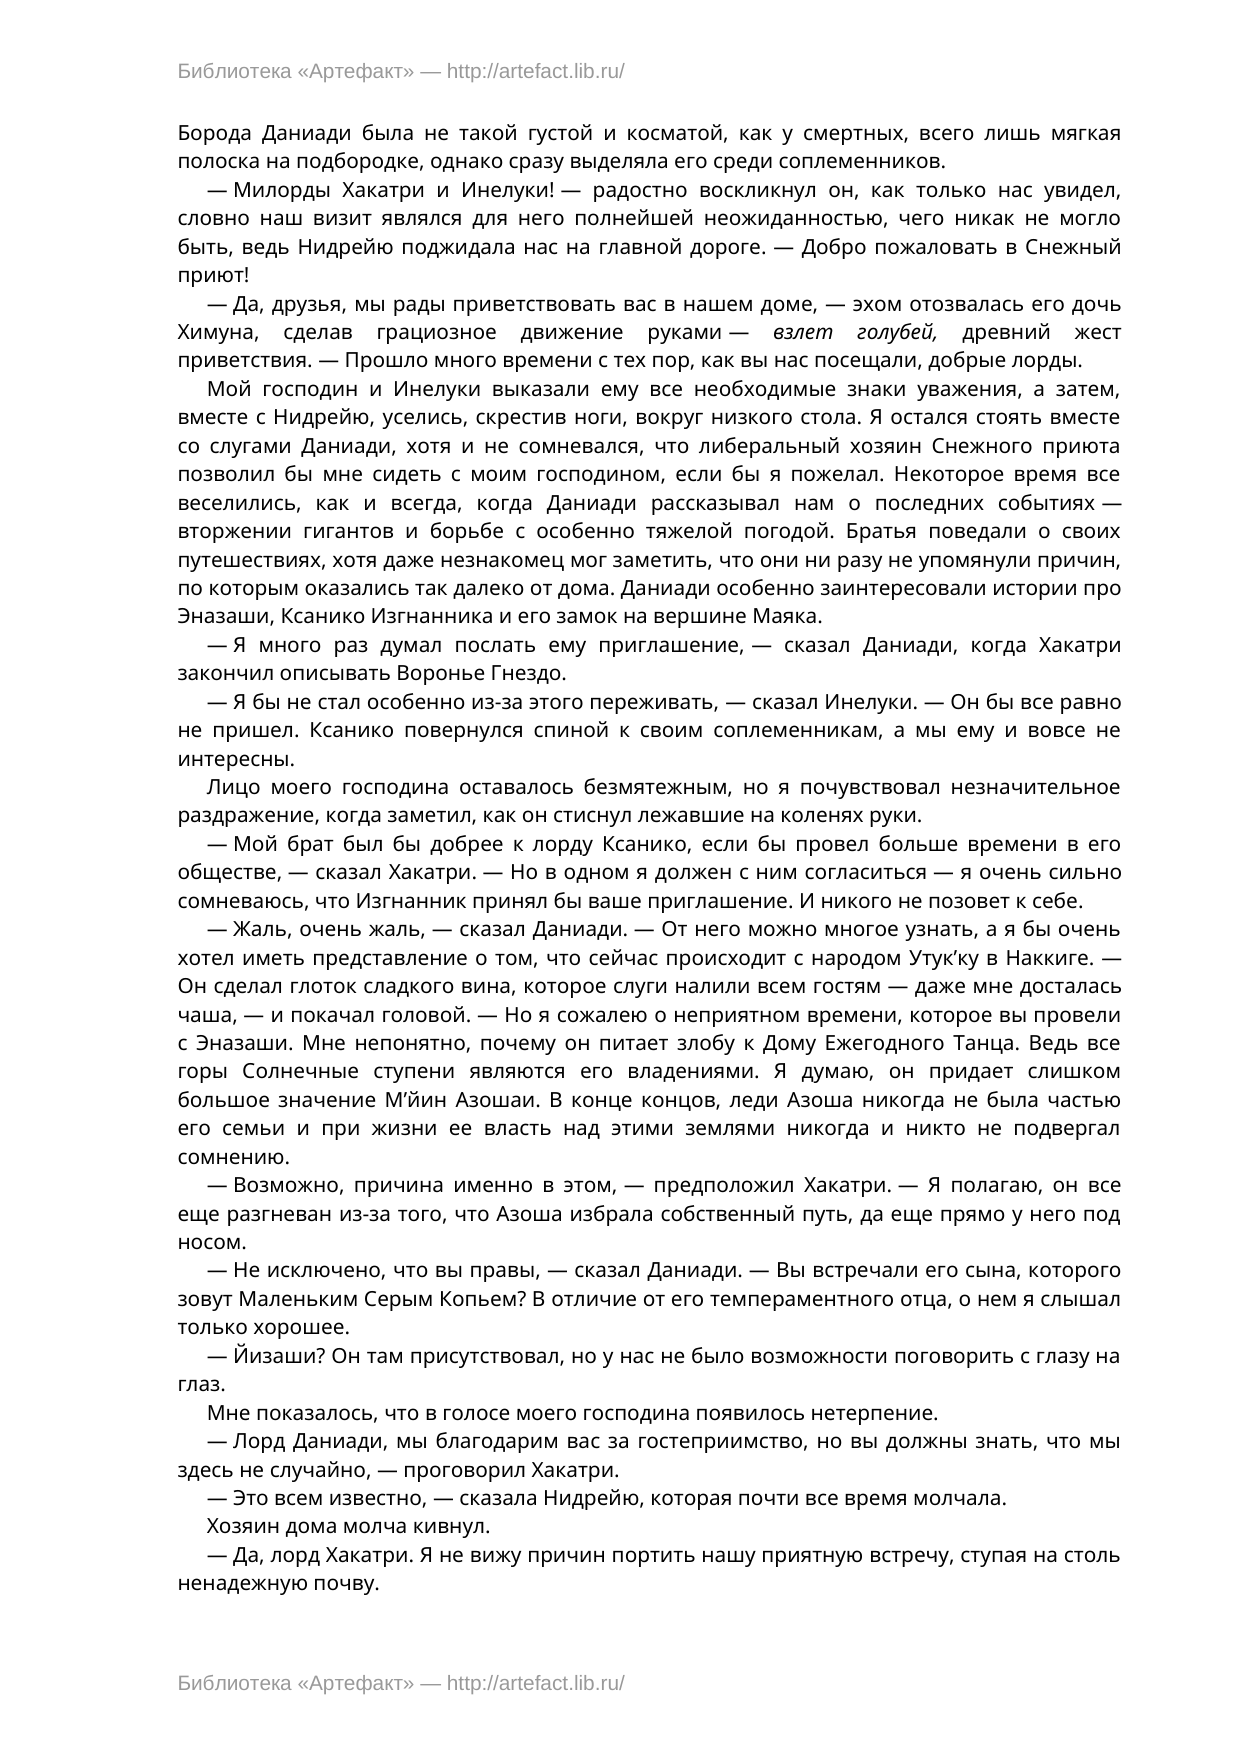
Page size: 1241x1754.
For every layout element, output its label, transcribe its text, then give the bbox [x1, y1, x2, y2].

text — Милорды Хакатри и Инелуки! — радостно воскликнул он, как только нас увидел, словно наш визит являлся для него полнейшей неожиданностью, чего никак не могло быть, ведь Нидрейю поджидала нас на главной дороге. — Добро пожаловать в Снежный приют! [177, 175, 1122, 289]
text — Не исключено, что вы правы, — сказал Даниади. — Вы встречали его сына, которого зовут Маленьким Серым Копьем? В отличие от его темпераментного отца, о нем я слышал только хорошее. [177, 1256, 1122, 1341]
text — Йизаши? Он там присутствовал, но у нас не было возможности поговорить с глазу на глаз. [177, 1341, 1122, 1398]
text — Я много раз думал послать ему приглашение, — сказал Даниади, когда Хакатри закончил описывать Воронье Гнездо. [177, 630, 1122, 687]
text — Это всем известно, — сказала Нидрейю, которая почти все время молчала. [177, 1483, 1122, 1512]
text — Жаль, очень жаль, — сказал Даниади. — От него можно многое узнать, а я бы очень хотел иметь представление о том, что сейчас происходит с народом Утук’ку в Наккиге. — Он сделал глоток сладкого вина, которое слуги налили всем гостям — даже мне досталась чаша, — и покачал головой. — Но я сожалею о неприятном времени, которое вы провели с Эназаши. Мне непонятно, почему он питает злобу к Дому Ежегодного Танца. Ведь все горы Солнечные ступени являются его владениями. Я думаю, он придает слишком большое значение М’йин Азошаи. В конце концов, леди Азоша никогда не была частью его семьи и при жизни ее власть над этими землями никогда и никто не подвергал сомнению. [177, 914, 1122, 1170]
text — Возможно, причина именно в этом, — предположил Хакатри. — Я полагаю, он все еще разгневан из-за того, что Азоша избрала собственный путь, да еще прямо у него под носом. [177, 1170, 1122, 1256]
text — Да, лорд Хакатри. Я не вижу причин портить нашу приятную встречу, ступая на столь ненадежную почву. [177, 1540, 1122, 1597]
text Мне показалось, что в голосе моего господина появилось нетерпение. [177, 1398, 1122, 1426]
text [177, 118, 1122, 175]
text — Лорд Даниади, мы благодарим вас за гостеприимство, но вы должны знать, что мы здесь не случайно, — проговорил Хакатри. [177, 1426, 1122, 1483]
text Мой господин и Инелуки выказали ему все необходимые знаки уважения, а затем, вместе с Нидрейю, уселись, скрестив ноги, вокруг низкого стола. Я остался стоять вместе со слугами Даниади, хотя и не сомневался, что либеральный хозяин Снежного приюта позволил бы мне сидеть с моим господином, если бы я пожелал. Некоторое время все веселились, как и всегда, когда Даниади рассказывал нам о последних событиях — вторжении гигантов и борьбе с особенно тяжелой погодой. Братья поведали о своих путешествиях, хотя даже незнакомец мог заметить, что они ни разу не упомянули причин, по которым оказались так далеко от дома. Даниади особенно заинтересовали истории про Эназаши, Ксанико Изгнанника и его замок на вершине Маяка. [177, 374, 1122, 630]
text — Мой брат был бы добрее к лорду Ксанико, если бы провел больше времени в его обществе, — сказал Хакатри. — Но в одном я должен с ним согласиться — я очень сильно сомневаюсь, что Изгнанник принял бы ваше приглашение. И никого не позовет к себе. [177, 829, 1122, 914]
text Хозяин дома молча кивнул. [177, 1512, 1122, 1540]
text — Да, друзья, мы рады приветствовать вас в нашем доме, — эхом отозвалась его дочь Химуна, сделав грациозное движение руками — взлет голубей, древний жест приветствия. — Прошло много времени с тех пор, как вы нас посещали, добрые лорды. [177, 289, 1122, 374]
text — Я бы не стал особенно из-за этого переживать, — сказал Инелуки. — Он бы все равно не пришел. Ксанико повернулся спиной к своим соплеменникам, а мы ему и вовсе не интересны. [177, 687, 1122, 772]
text Лицо моего господина оставалось безмятежным, но я почувствовал незначительное раздражение, когда заметил, как он стиснул лежавшие на коленях руки. [177, 772, 1122, 829]
